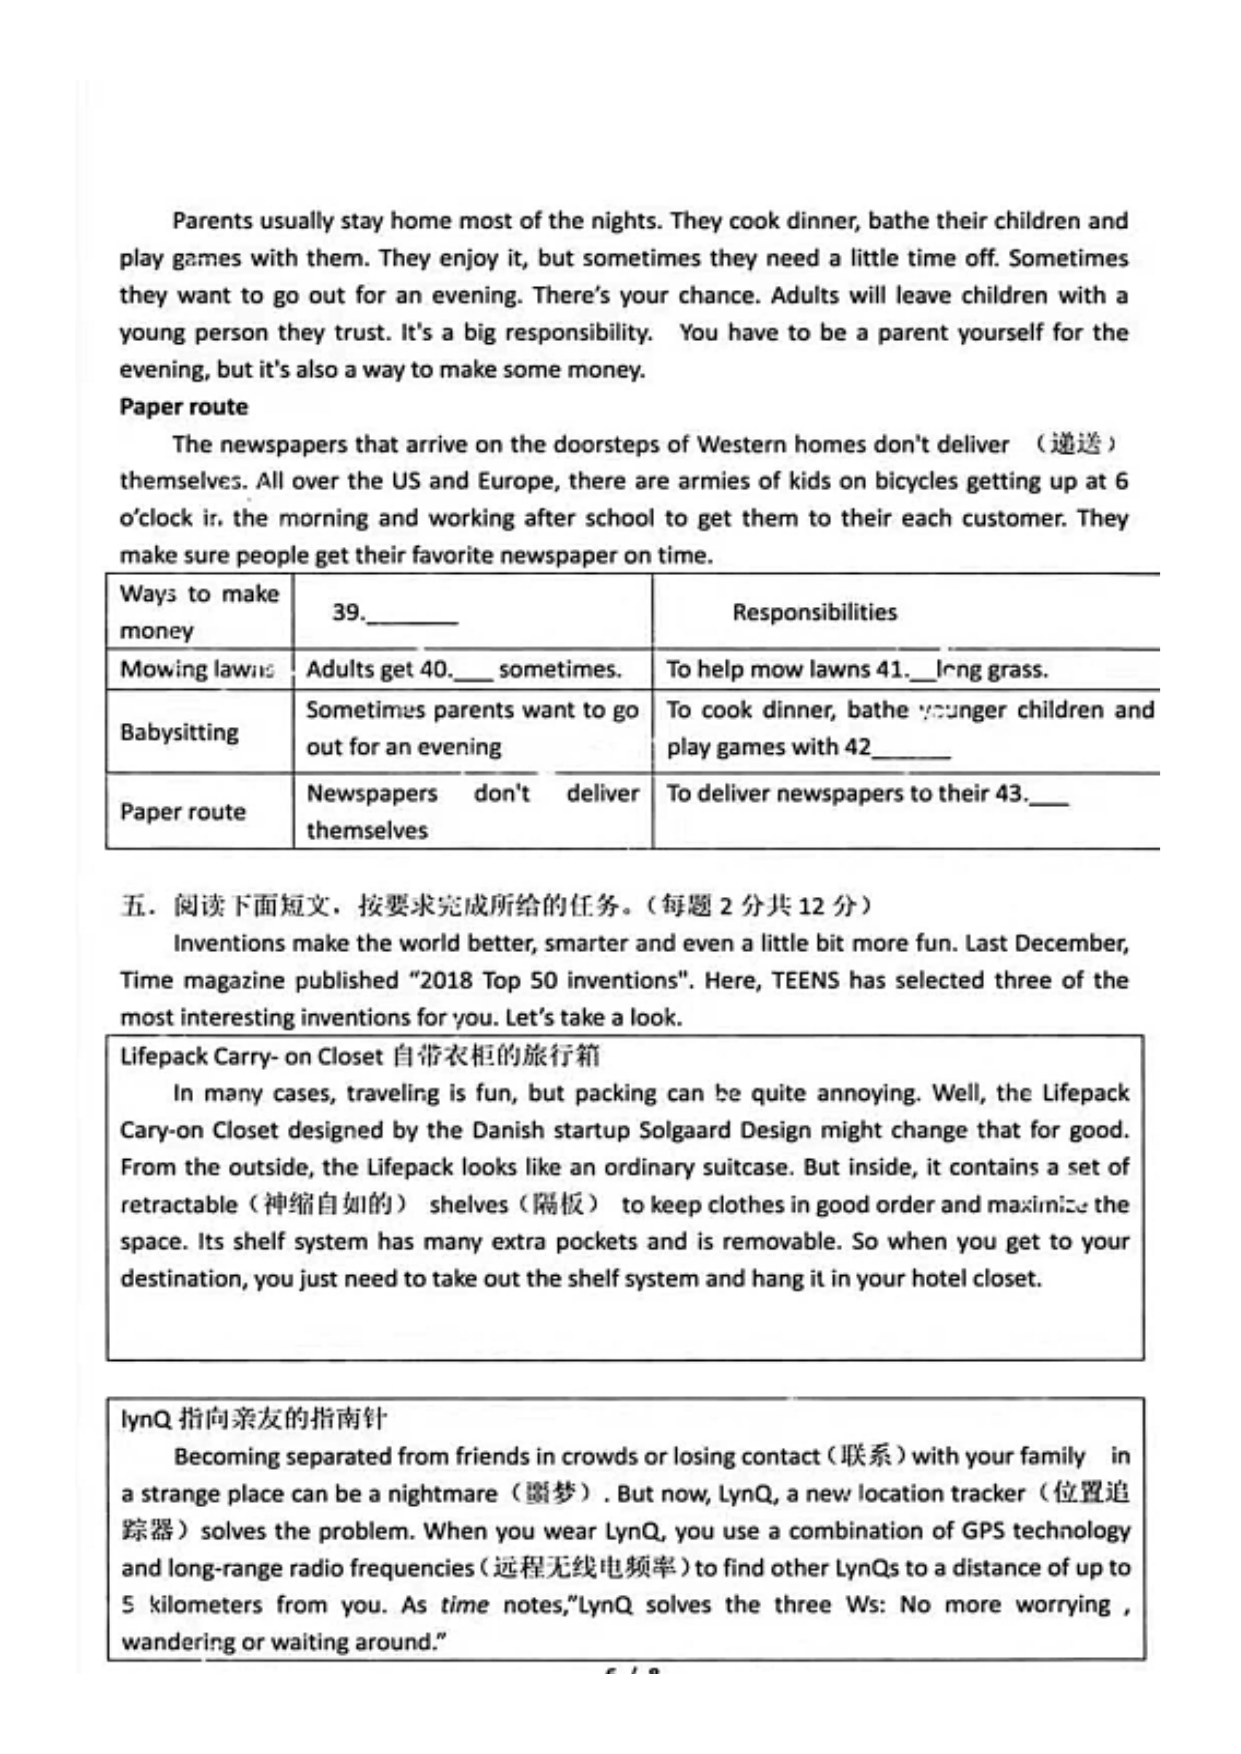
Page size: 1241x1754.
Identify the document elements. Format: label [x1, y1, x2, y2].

picture [75, 80, 1161, 1674]
